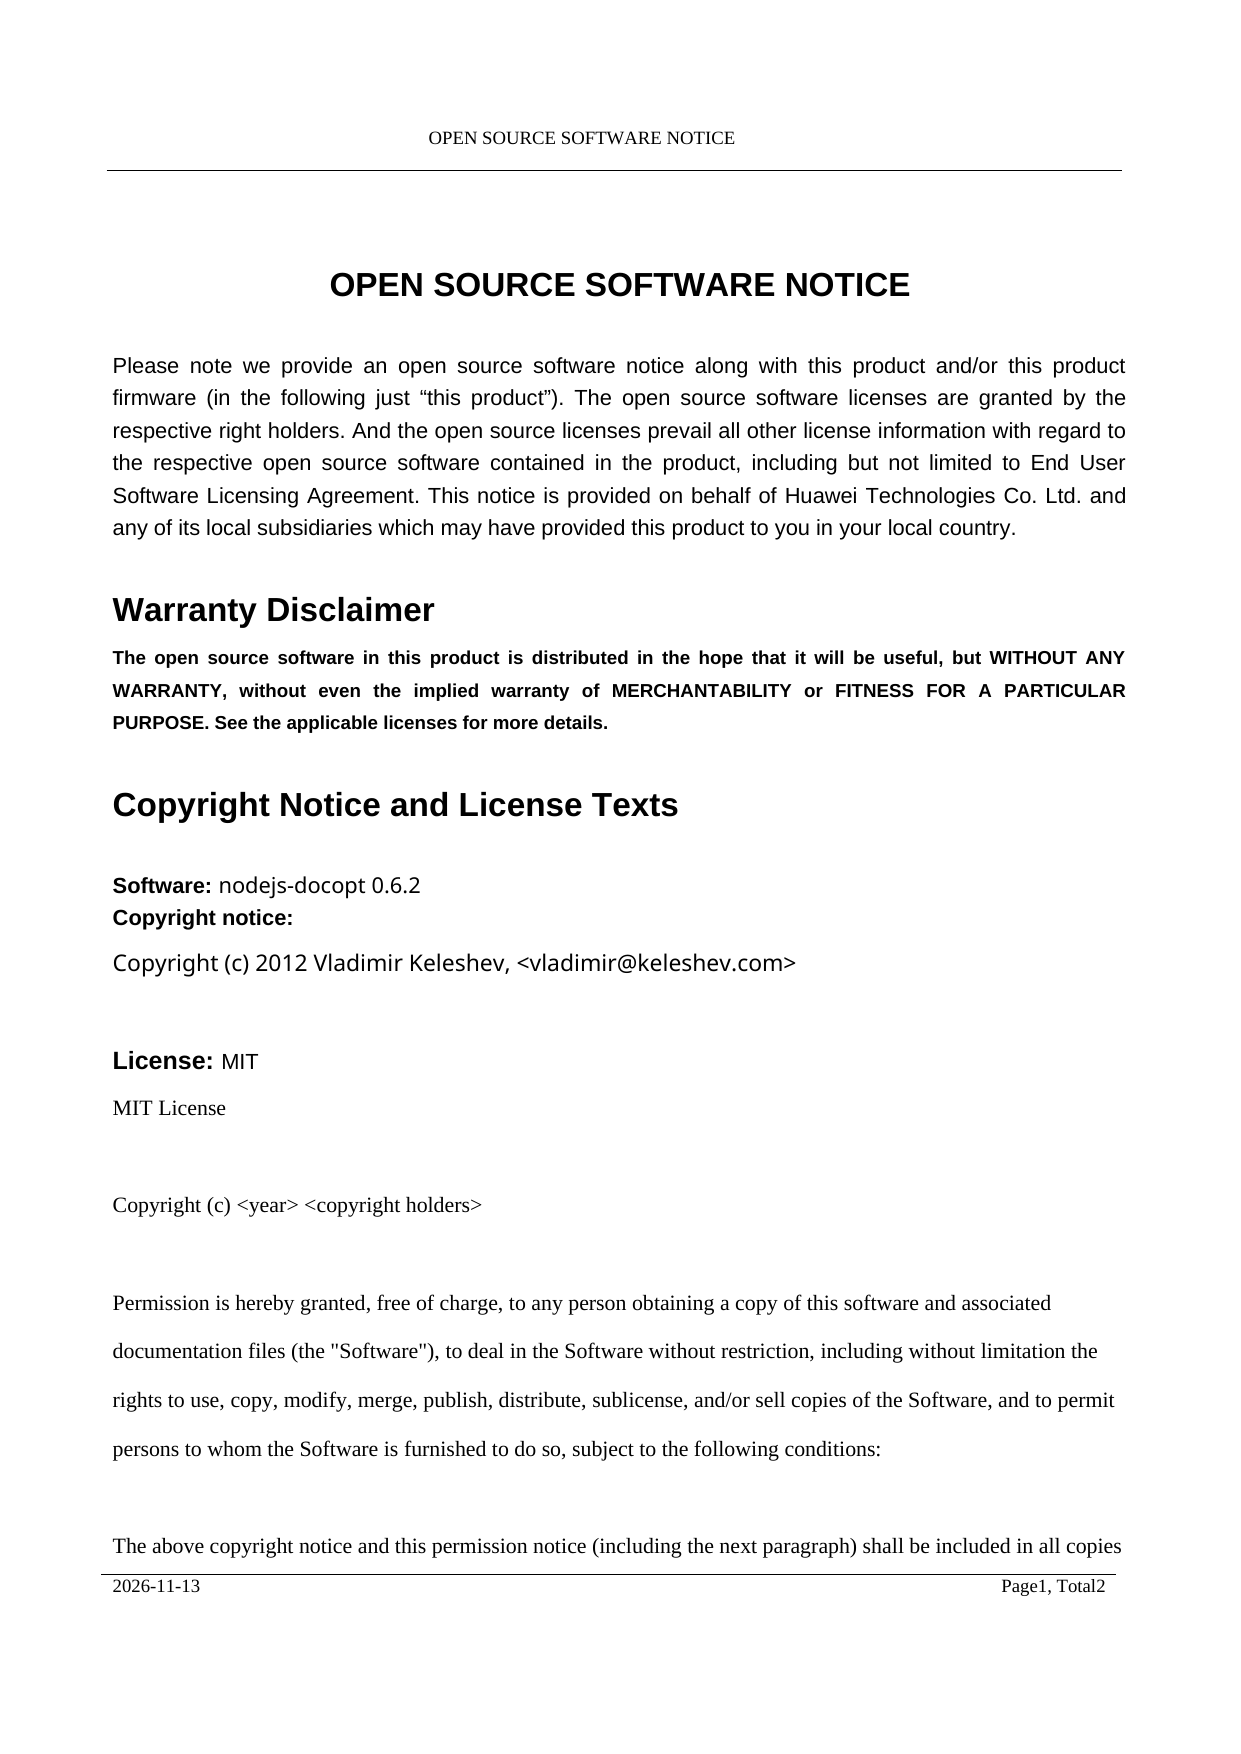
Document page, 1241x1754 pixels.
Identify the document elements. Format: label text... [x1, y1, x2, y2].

text Please note we provide an open source software notice along with this product and/or this product firmware (in the following just “this product”). The open source software licenses are granted by the respective right holders. And the open source licenses prevail all other license information with regard to the respective open source software contained in the product, including but not limited to End User Software Licensing Agreement. This notice is provided on behalf of Huawei Technologies Co. Ltd. and any of its local subsidiaries which may have provided this product to you in your local country. [112, 349, 1128, 544]
text Copyright (c) 2012 Vladimir Keleshev, <vladimir@keleshev.com> [112, 947, 1128, 1028]
text Warranty Disclaimer [112, 576, 1128, 641]
text OPEN SOURCE SOFTWARE NOTICE [112, 251, 1128, 316]
text Copyright Notice and License Texts [112, 771, 1128, 836]
text Software: nodejs-docopt 0.6.2 [112, 869, 1128, 901]
text The open source software in this product is distributed in the hope that it will be useful, but WITHOUT ANY WARRANTY, without even the implied warranty of MERCHANTABILITY or FITNESS FOR A PARTICULAR PURPOSE. See the applicable licenses for more details. [112, 641, 1128, 739]
text License: MIT [112, 1044, 1128, 1077]
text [112, 1091, 1128, 1562]
text Copyright notice: [112, 901, 1128, 934]
